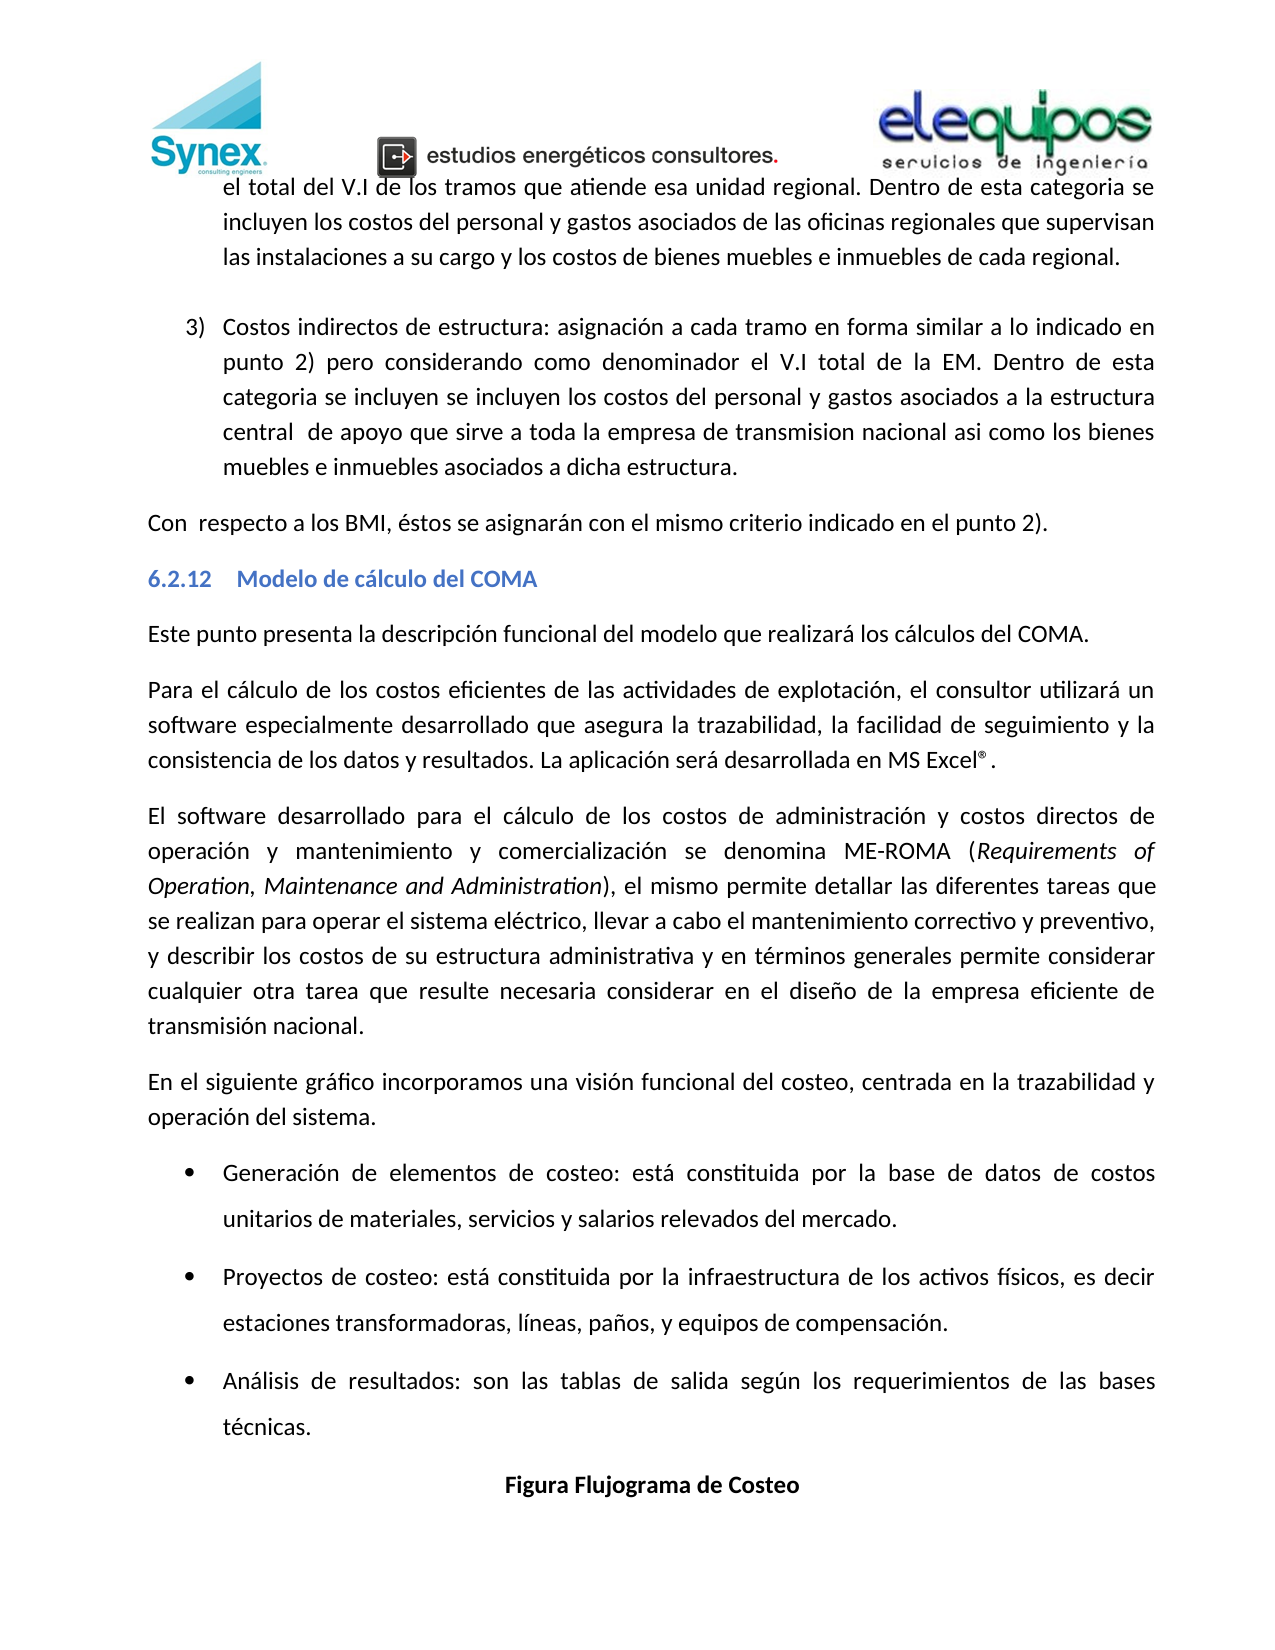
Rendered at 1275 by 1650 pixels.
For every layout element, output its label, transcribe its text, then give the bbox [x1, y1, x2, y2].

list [185, 171, 1157, 272]
text Este punto presenta la descripción funcional del modelo que realizará los cálculos del COMA. [148, 619, 1157, 649]
text Figura Flujograma de Costeo [148, 1469, 1157, 1499]
text Con respecto a los BMI, éstos se asignarán con el mismo criterio indicado en el punto 2). [148, 507, 1157, 537]
text El software desarrollado para el cálculo de los costos de administración y costos directos de operación y mantenimiento y comercialización se denomina ME-ROMA (Requirements of Operation, Maintenance and Administration), el mismo permite detallar las diferentes tareas que se realizan para operar el sistema eléctrico, llevar a cabo el mantenimiento correctivo y preventivo, y describir los costos de su estructura administrativa y en términos generales permite considerar cualquier otra tarea que resulte necesaria considerar en el diseño de la empresa eficiente de transmisión nacional. [148, 800, 1157, 1041]
subtitle Modelo de cálculo del COMA [148, 563, 1157, 593]
list Análisis de resultados: son las tablas de salida según los requerimientos de las bases técnicas. [185, 1365, 1157, 1441]
text En el siguiente gráfico incorporamos una visión funcional del costeo, centrada en la trazabilidad y operación del sistema. [148, 1066, 1157, 1132]
picture [150, 59, 1155, 178]
text Para el cálculo de los costos eficientes de las actividades de explotación, el consultor utilizará un software especialmente desarrollado que asegura la trazabilidad, la facilidad de seguimiento y la consistencia de los datos y resultados. La aplicación será desarrollada en MS Excel®. [148, 674, 1157, 775]
list Proyectos de costeo: está constituida por la infraestructura de los activos físicos, es decir estaciones transformadoras, líneas, paños, y equipos de compensación. [185, 1261, 1157, 1337]
list Costos indirectos de estructura: asignación a cada tramo en forma similar a lo indicado en punto 2) pero considerando como denominador el V.I total de la EM. Dentro de esta categoria se incluyen se incluyen los costos del personal y gastos asociados a la estructura central de apoyo que sirve a toda la empresa de transmision nacional asi como los bienes muebles e inmuebles asociados a dicha estructura. [185, 311, 1157, 482]
list Generación de elementos de costeo: está constituida por la base de datos de costos unitarios de materiales, servicios y salarios relevados del mercado. [185, 1157, 1157, 1233]
